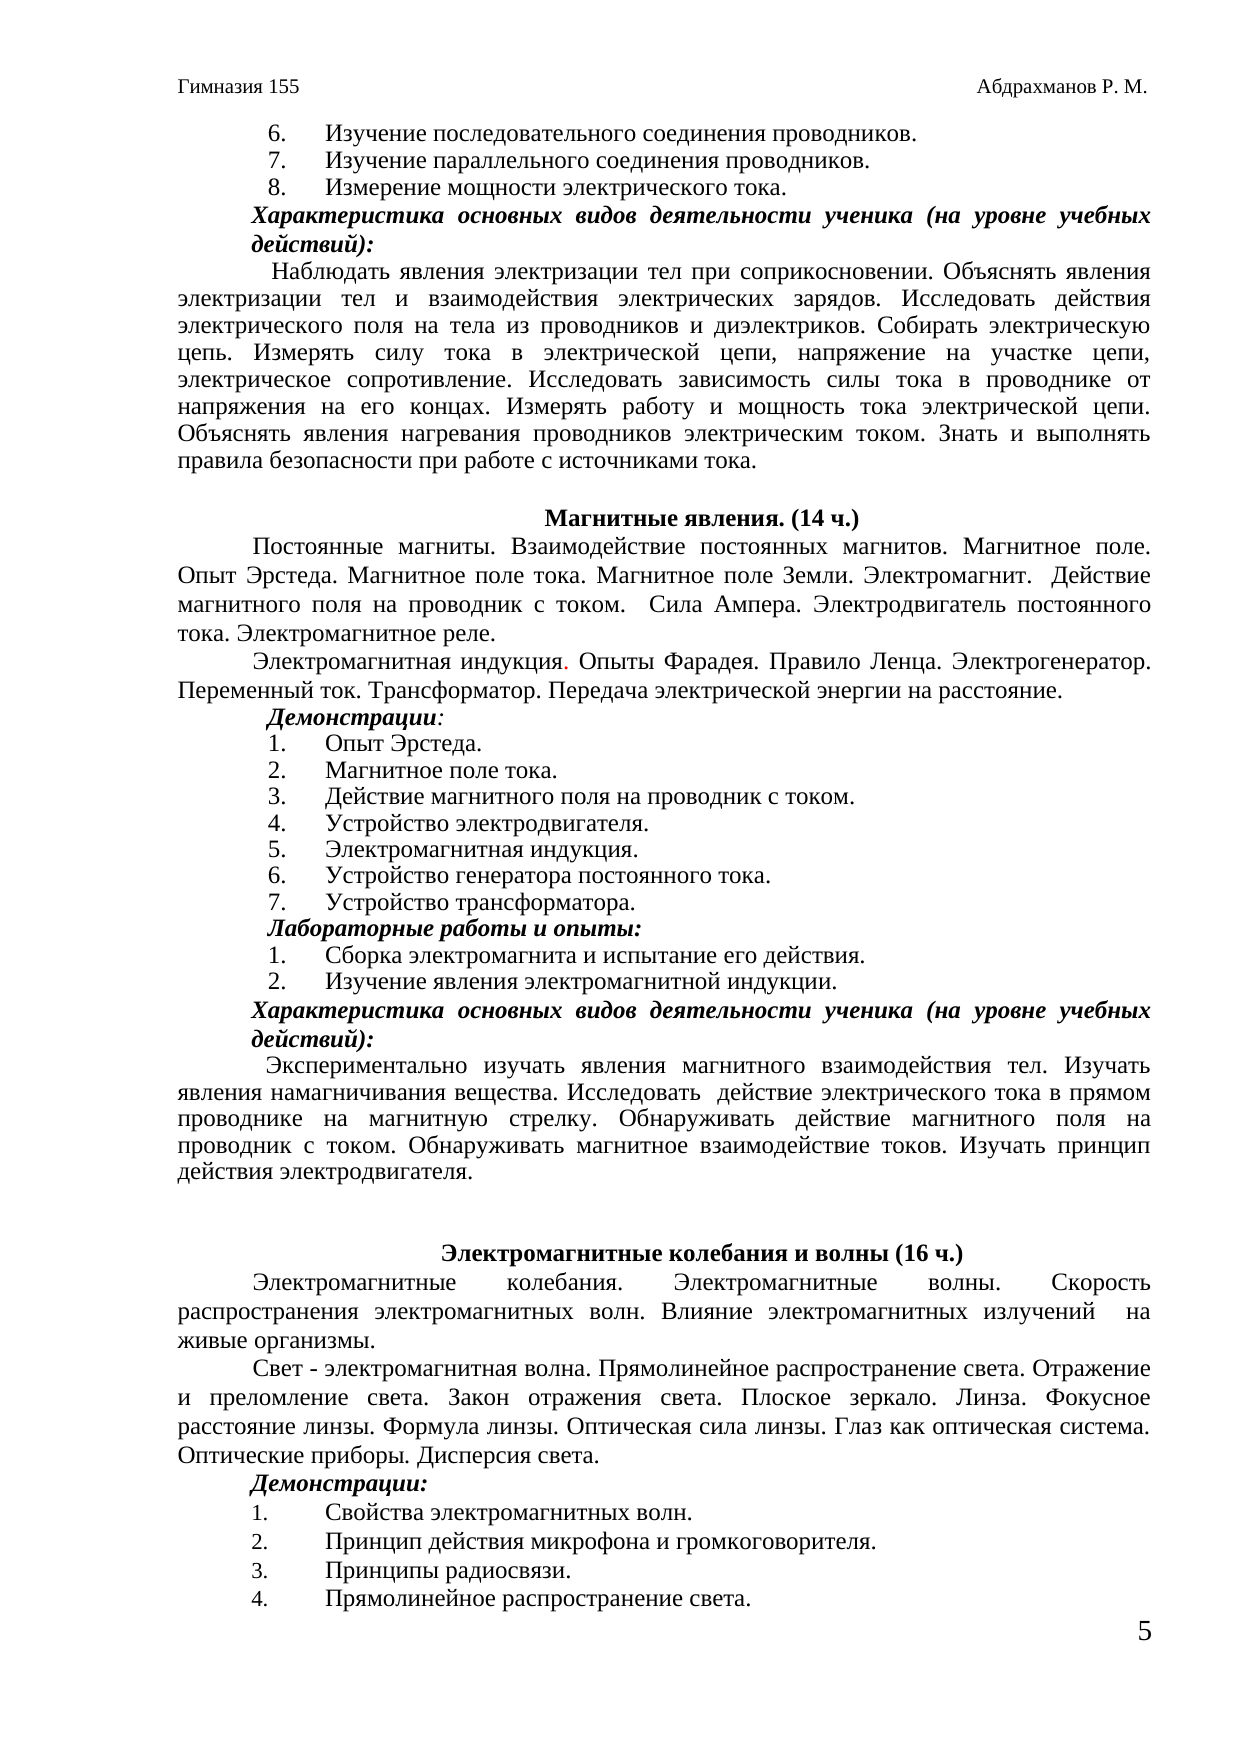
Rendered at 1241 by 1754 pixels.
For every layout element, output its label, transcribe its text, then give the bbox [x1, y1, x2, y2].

text Лабораторные работы и опыты: [194, 916, 1152, 942]
list Принцип действия микрофона и громкоговорителя. [177, 1526, 1152, 1555]
list Изучение последовательного соединения проводников. [194, 118, 1149, 147]
text Электромагнитные колебания и волны (16 ч.) [177, 1238, 1152, 1267]
list Принципы радиосвязи. [177, 1555, 1152, 1583]
text Демонстрации: [177, 1468, 1152, 1497]
text Свет - электромагнитная волна. Прямолинейное распространение света. Отражение и преломление света. Закон отражения света. Плоское зеркало. Линза. Фокусное расстояние линзы. Формула линзы. Оптическая сила линзы. Глаз как оптическая система. Оптические приборы. Дисперсия света. [177, 1353, 1152, 1468]
text Демонстрации: [194, 704, 1152, 730]
text Экспериментально изучать явления магнитного взаимодействия тел. Изучать явления намагничивания вещества. Исследовать действие электрического тока в прямом проводнике на магнитную стрелку. Обнаруживать действие магнитного поля на проводник с током. Обнаруживать магнитное взаимодействие токов. Изучать принцип действия электродвигателя. [177, 1052, 1152, 1185]
list Электромагнитная индукция. [194, 836, 1152, 863]
list Магнитное поле тока. [194, 757, 1152, 783]
list Изучение явления электромагнитной индукции. [194, 968, 1152, 995]
list Измерение мощности электрического тока. [194, 174, 1152, 201]
text Электромагнитная индукция. Опыты Фарадея. Правило Ленца. Электрогенератор. Переменный ток. Трансформатор. Передача электрической энергии на расстояние. [177, 646, 1152, 704]
text Постоянные магниты. Взаимодействие постоянных магнитов. Магнитное поле. Опыт Эрстеда. Магнитное поле тока. Магнитное поле Земли. Электромагнит. Действие магнитного поля на проводник с током. Сила Ампера. Электродвигатель постоянного тока. Электромагнитное реле. [177, 531, 1152, 646]
text Магнитные явления. (14 ч.) [177, 503, 1152, 531]
list Устройство трансформатора. [194, 889, 1152, 916]
list Свойства электромагнитных волн. [177, 1497, 1152, 1526]
list Опыт Эрстеда. [194, 730, 1152, 757]
list Прямолинейное распространение света. [177, 1583, 1152, 1612]
list Действие магнитного поля на проводник с током. [194, 783, 1152, 810]
text Характеристика основных видов деятельности ученика (на уровне учебных действий): [251, 201, 1152, 258]
list Устройство генератора постоянного тока. [194, 863, 1152, 889]
list Сборка электромагнита и испытание его действия. [194, 942, 1152, 968]
list Изучение параллельного соединения проводников. [194, 147, 1152, 174]
text Наблюдать явления электризации тел при соприкосновении. Объяснять явления электризации тел и взаимодействия электрических зарядов. Исследовать действия электрического поля на тела из проводников и диэлектриков. Собирать электрическую цепь. Измерять силу тока в электрической цепи, напряжение на участке цепи, электрическое сопротивление. Исследовать зависимость силы тока в проводнике от напряжения на его концах. Измерять работу и мощность тока электрической цепи. Объяснять явления нагревания проводников электрическим током. Знать и выполнять правила безопасности при работе с источниками тока. [177, 258, 1152, 474]
list Устройство электродвигателя. [194, 810, 1152, 836]
text Электромагнитные колебания. Электромагнитные волны. Скорость распространения электромагнитных волн. Влияние электромагнитных излучений на живые организмы. [177, 1267, 1152, 1353]
text Характеристика основных видов деятельности ученика (на уровне учебных действий): [251, 995, 1152, 1052]
